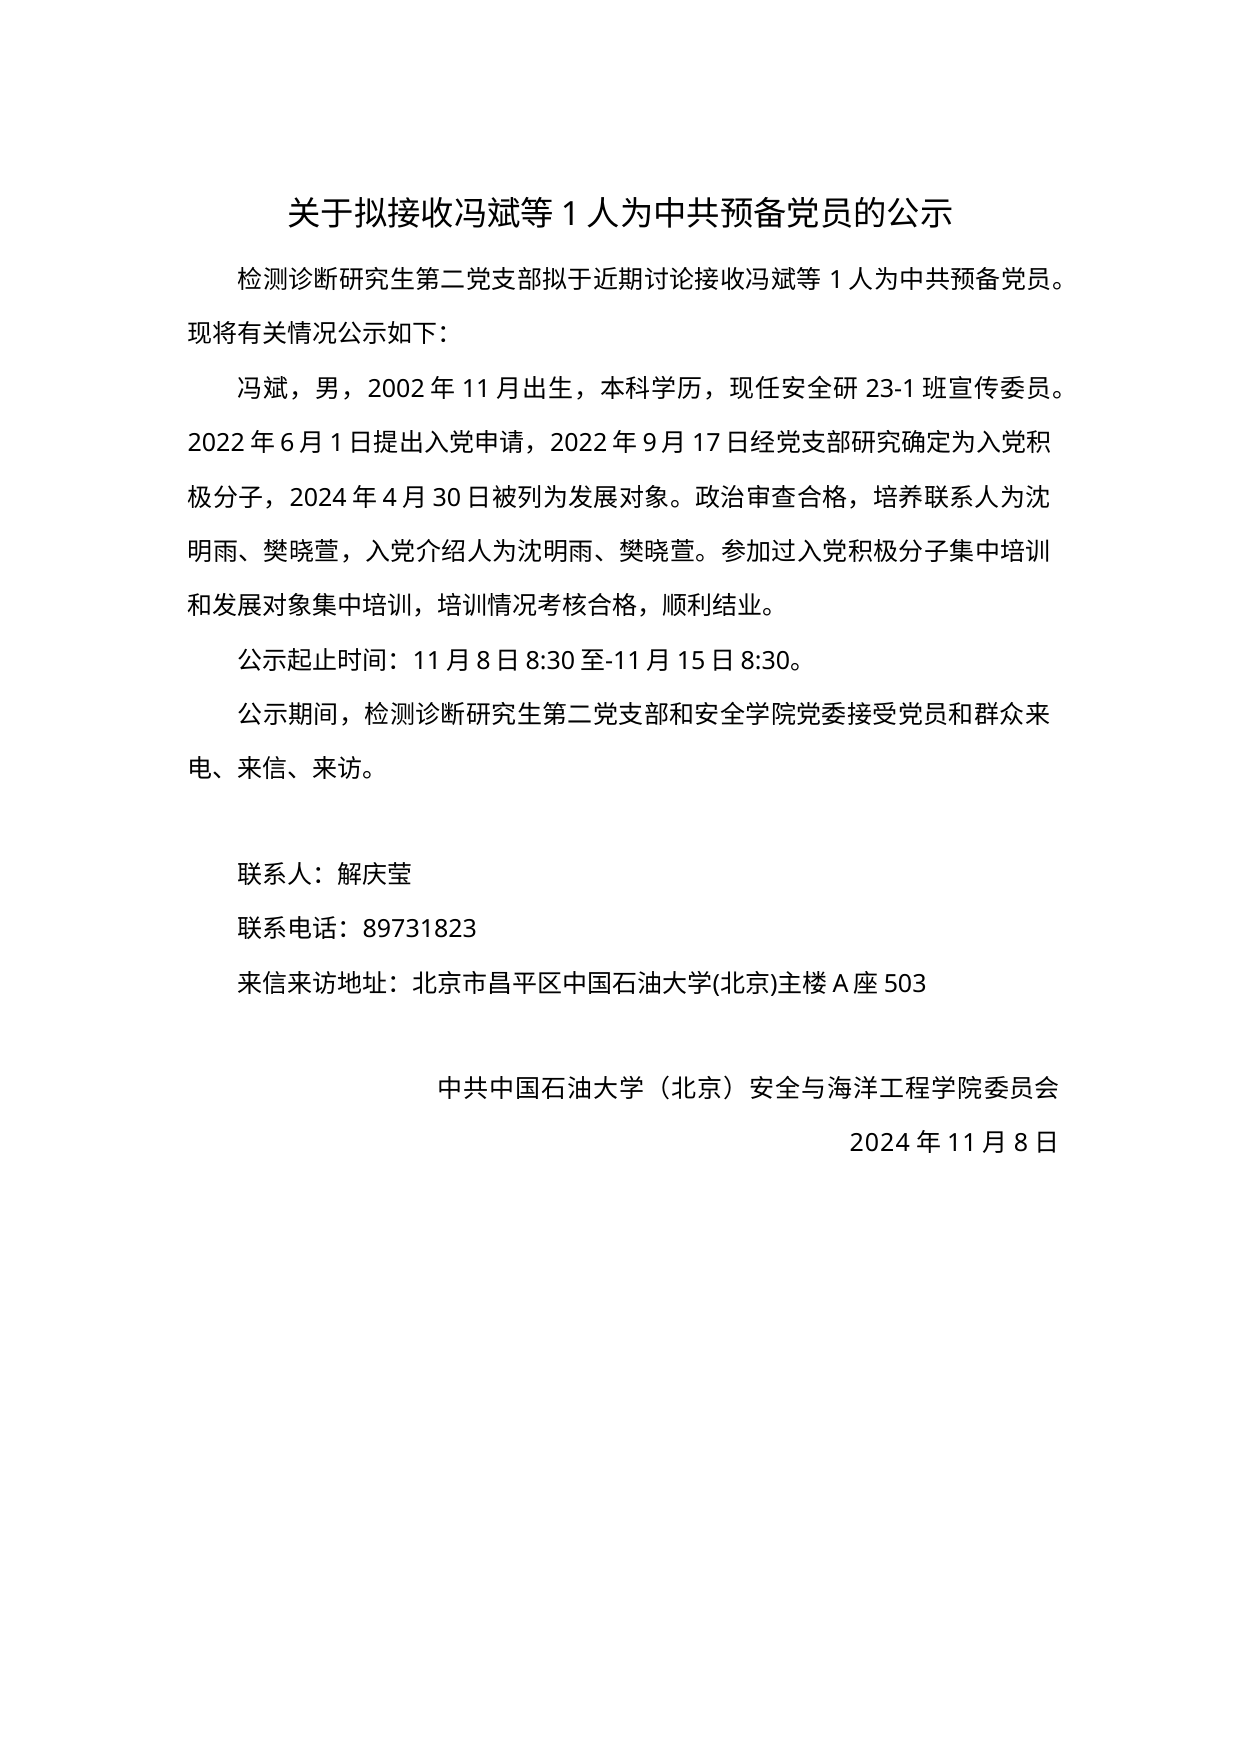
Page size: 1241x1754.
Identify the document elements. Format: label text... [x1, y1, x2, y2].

text 公示期间，检测诊断研究生第二党支部和安全学院党委接受党员和群众来电、来信、来访。 [187, 694, 1053, 785]
text 检测诊断研究生第二党支部拟于近期讨论接收冯斌等1人为中共预备党员。现将有关情况公示如下： [187, 259, 1053, 350]
text 来信来访地址：北京市昌平区中国石油大学(北京)主楼A座503 [187, 963, 1053, 999]
text 2024年11月8日 [187, 1123, 1059, 1159]
text 冯斌，男，2002年11月出生，本科学历，现任安全研23-1班宣传委员。2022年6月1日提出入党申请，2022年9月17日经党支部研究确定为入党积极分子，2024年4月30日被列为发展对象。政治审查合格，培养联系人为沈明雨、樊晓萱，入党介绍人为沈明雨、樊晓萱。参加过入党积极分子集中培训和发展对象集中培训，培训情况考核合格，顺利结业。 [187, 368, 1053, 622]
text 联系电话：89731823 [187, 909, 1053, 945]
text 公示起止时间：11月8日8:30至-11月15日8:30。 [187, 640, 1053, 676]
text 关于拟接收冯斌等1人为中共预备党员的公示 [187, 178, 1053, 243]
text 联系人：解庆莹 [187, 854, 1053, 891]
text 中共中国石油大学（北京）安全与海洋工程学院委员会 [187, 1068, 1059, 1105]
